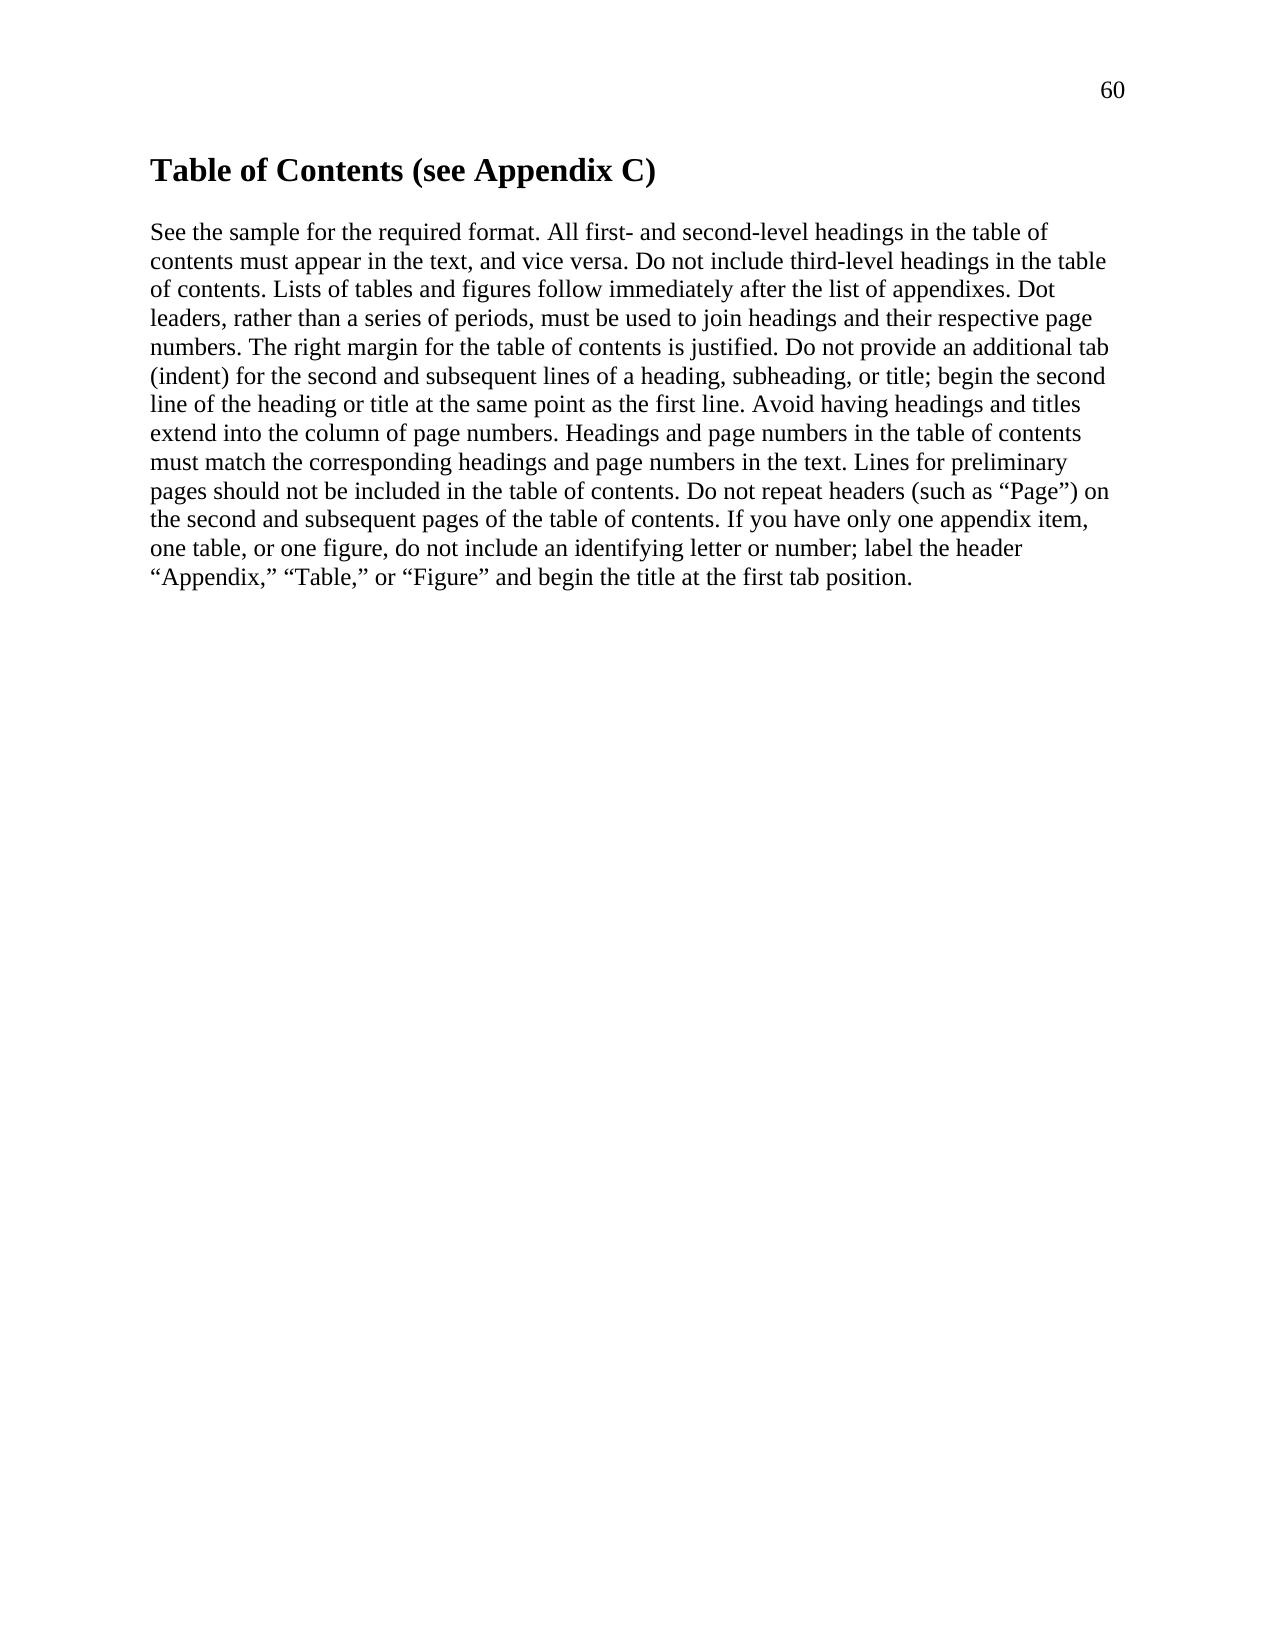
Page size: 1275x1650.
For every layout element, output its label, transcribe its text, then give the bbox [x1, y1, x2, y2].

text Table of Contents (see Appendix C) [150, 150, 1125, 188]
text See the sample for the required format. All first- and second-level headings in the table of contents must appear in the text, and vice versa. Do not include third-level headings in the table of contents. Lists of tables and figures follow immediately after the list of appendixes. Dot leaders, rather than a series of periods, must be used to join headings and their respective page numbers. The right margin for the table of contents is justified. Do not provide an additional tab (indent) for the second and subsequent lines of a heading, subheading, or title; begin the second line of the heading or title at the same point as the first line. Avoid having headings and titles extend into the column of page numbers. Headings and page numbers in the table of contents must match the corresponding headings and page numbers in the text. Lines for preliminary pages should not be included in the table of contents. Do not repeat headers (such as “Page”) on the second and subsequent pages of the table of contents. If you have only one appendix item, one table, or one figure, do not include an identifying letter or number; label the header [150, 217, 1125, 562]
text “Appendix,” “Table,” or “Figure” and begin the title at the first tab position. [150, 562, 1125, 591]
